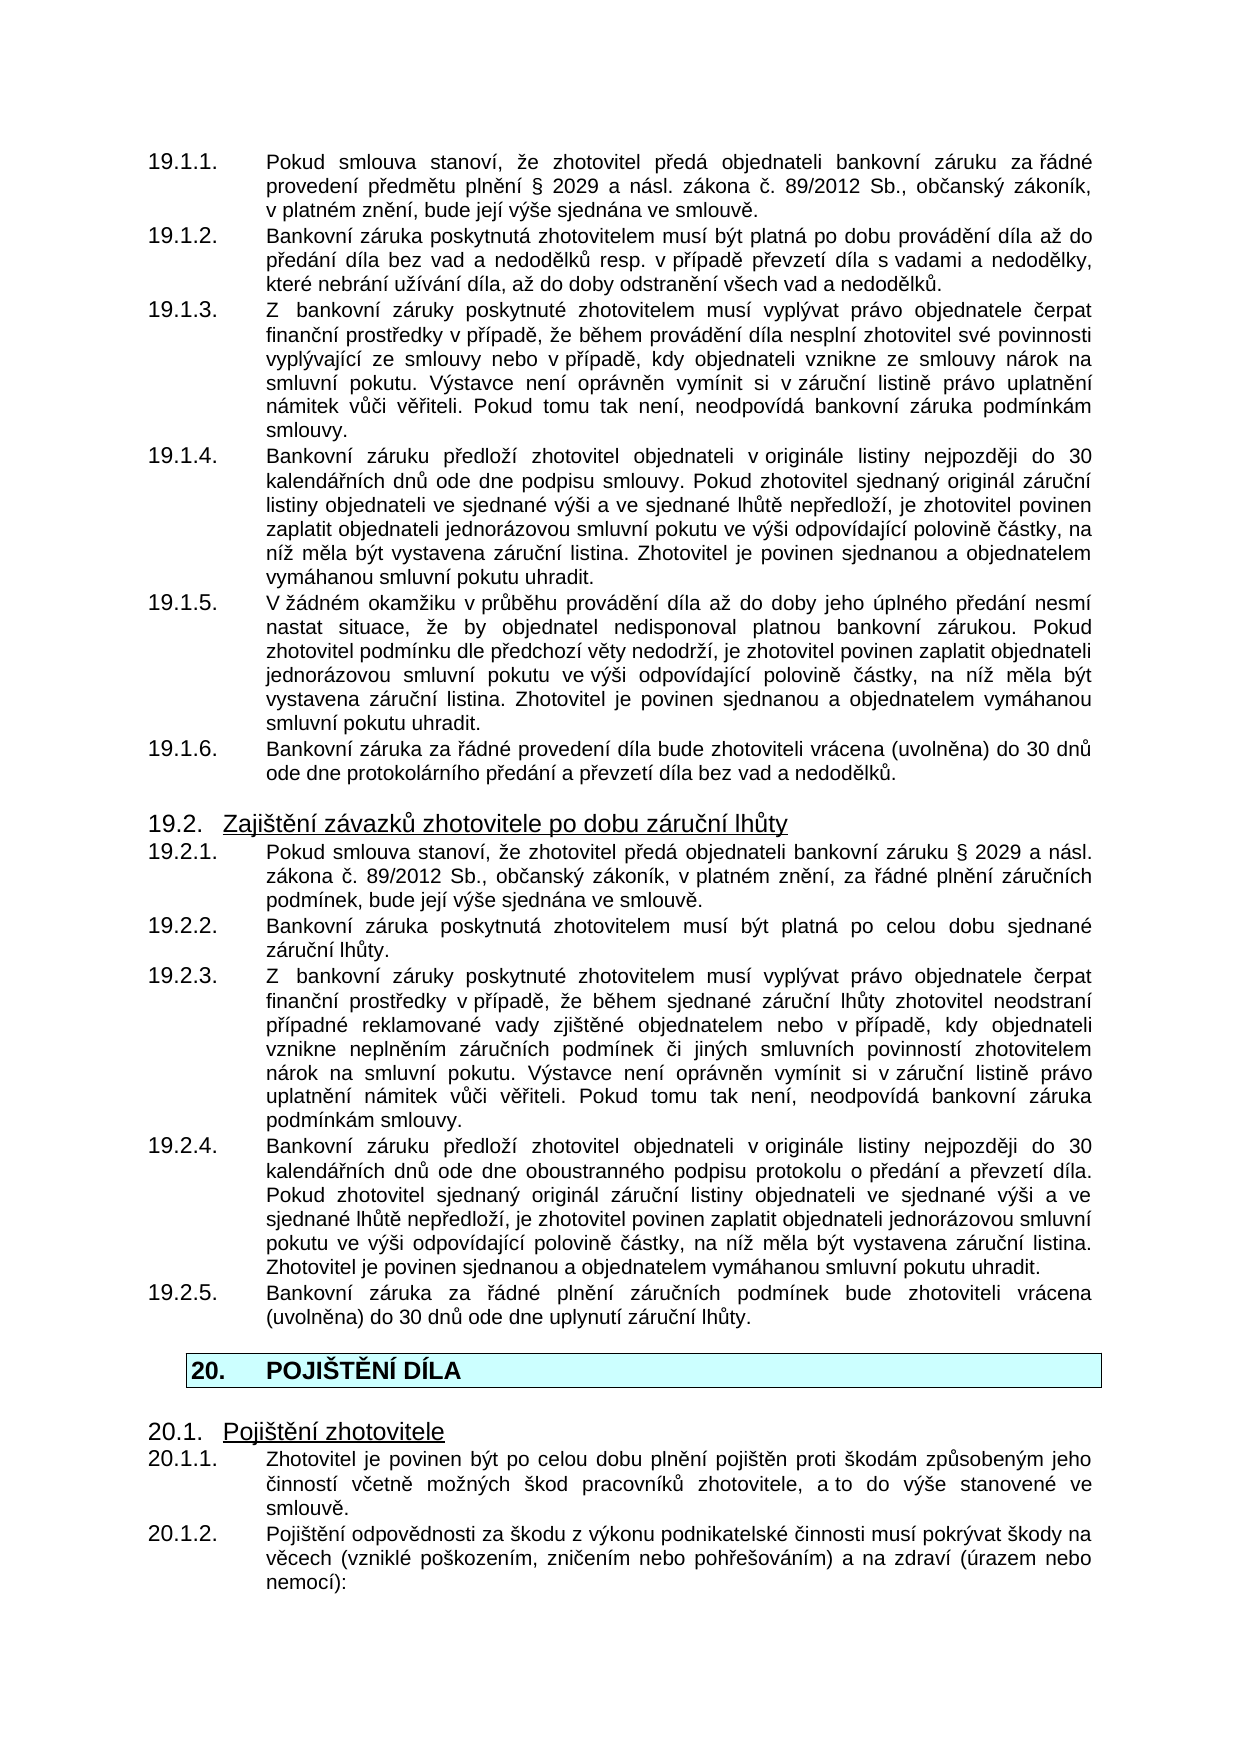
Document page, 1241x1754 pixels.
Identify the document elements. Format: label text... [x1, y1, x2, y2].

list Bankovní záruka poskytnutá zhotovitelem musí být platná po celou dobu sjednané záruční lhůty. [148, 912, 1093, 962]
list Bankovní záruka za řádné provedení díla bude zhotoviteli vrácena (uvolněna) do 30 dnů ode dne protokolárního předání a převzetí díla bez vad a nedodělků. [148, 734, 1093, 785]
list Bankovní záruka poskytnutá zhotovitelem musí být platná po dobu provádění díla až do předání díla bez vad a nedodělků resp. v případě převzetí díla s vadami a nedodělky, které nebrání užívání díla, až do doby odstranění všech vad a nedodělků. [148, 222, 1093, 296]
list Pokud smlouva stanoví, že zhotovitel předá objednateli bankovní záruku § 2029 a násl. zákona č. 89/2012 Sb., občanský zákoník, v platném znění, za řádné plnění záručních podmínek, bude její výše sjednána ve smlouvě. [148, 838, 1093, 912]
list Pojištění zhotovitele [148, 1416, 1093, 1445]
list Z bankovní záruky poskytnuté zhotovitelem musí vyplývat právo objednatele čerpat finanční prostředky v případě, že během sjednané záruční lhůty zhotovitel neodstraní případné reklamované vady zjištěné objednatelem nebo v případě, kdy objednateli vznikne neplněním záručních podmínek či jiných smluvních povinností zhotovitelem nárok na smluvní pokutu. Výstavce není oprávněn vymínit si v záruční listině právo uplatnění námitek vůči věřiteli. Pokud tomu tak není, neodpovídá bankovní záruka podmínkám smlouvy. [148, 962, 1093, 1132]
list Pokud smlouva stanoví, že zhotovitel předá objednateli bankovní záruku za řádné provedení předmětu plnění § 2029 a násl. zákona č. 89/2012 Sb., občanský zákoník, v platném znění, bude její výše sjednána ve smlouvě. [148, 148, 1093, 222]
list Zhotovitel je povinen být po celou dobu plnění pojištěn proti škodám způsobeným jeho činností včetně možných škod pracovníků zhotovitele, a to do výše stanovené ve smlouvě. [148, 1445, 1093, 1519]
list Bankovní záruku předloží zhotovitel objednateli v originále listiny nejpozději do 30 kalendářních dnů ode dne oboustranného podpisu protokolu o předání a převzetí díla. Pokud zhotovitel sjednaný originál záruční listiny objednateli ve sjednané výši a ve sjednané lhůtě nepředloží, je zhotovitel povinen zaplatit objednateli jednorázovou smluvní pokutu ve výši odpovídající polovině částky, na níž měla být vystavena záruční listina. Zhotovitel je povinen sjednanou a objednatelem vymáhanou smluvní pokutu uhradit. [148, 1132, 1093, 1278]
list Bankovní záruku předloží zhotovitel objednateli v originále listiny nejpozději do 30 kalendářních dnů ode dne podpisu smlouvy. Pokud zhotovitel sjednaný originál záruční listiny objednateli ve sjednané výši a ve sjednané lhůtě nepředloží, je zhotovitel povinen zaplatit objednateli jednorázovou smluvní pokutu ve výši odpovídající polovině částky, na níž měla být vystavena záruční listina. Zhotovitel je povinen sjednanou a objednatelem vymáhanou smluvní pokutu uhradit. [148, 442, 1093, 588]
list Pojištění odpovědnosti za škodu z výkonu podnikatelské činnosti musí pokrývat škody na věcech (vzniklé poškozením, zničením nebo pohřešováním) a na zdraví (úrazem nebo nemocí): [148, 1519, 1093, 1594]
list Z bankovní záruky poskytnuté zhotovitelem musí vyplývat právo objednatele čerpat finanční prostředky v případě, že během provádění díla nesplní zhotovitel své povinnosti vyplývající ze smlouvy nebo v případě, kdy objednateli vznikne ze smlouvy nárok na smluvní pokutu. Výstavce není oprávněn vymínit si v záruční listině právo uplatnění námitek vůči věřiteli. Pokud tomu tak není, neodpovídá bankovní záruka podmínkám smlouvy. [148, 296, 1093, 442]
list V žádném okamžiku v průběhu provádění díla až do doby jeho úplného předání nesmí nastat situace, že by objednatel nedisponoval platnou bankovní zárukou. Pokud zhotovitel podmínku dle předchozí věty nedodrží, je zhotovitel povinen zaplatit objednateli jednorázovou smluvní pokutu ve výši odpovídající polovině částky, na níž měla být vystavena záruční listina. Zhotovitel je povinen sjednanou a objednatelem vymáhanou smluvní pokutu uhradit. [148, 588, 1093, 734]
text Pojištění díla [187, 1354, 1101, 1387]
list Bankovní záruka za řádné plnění záručních podmínek bude zhotoviteli vrácena (uvolněna) do 30 dnů ode dne uplynutí záruční lhůty. [148, 1278, 1093, 1329]
list Zajištění závazků zhotovitele po dobu záruční lhůty [148, 809, 1093, 838]
